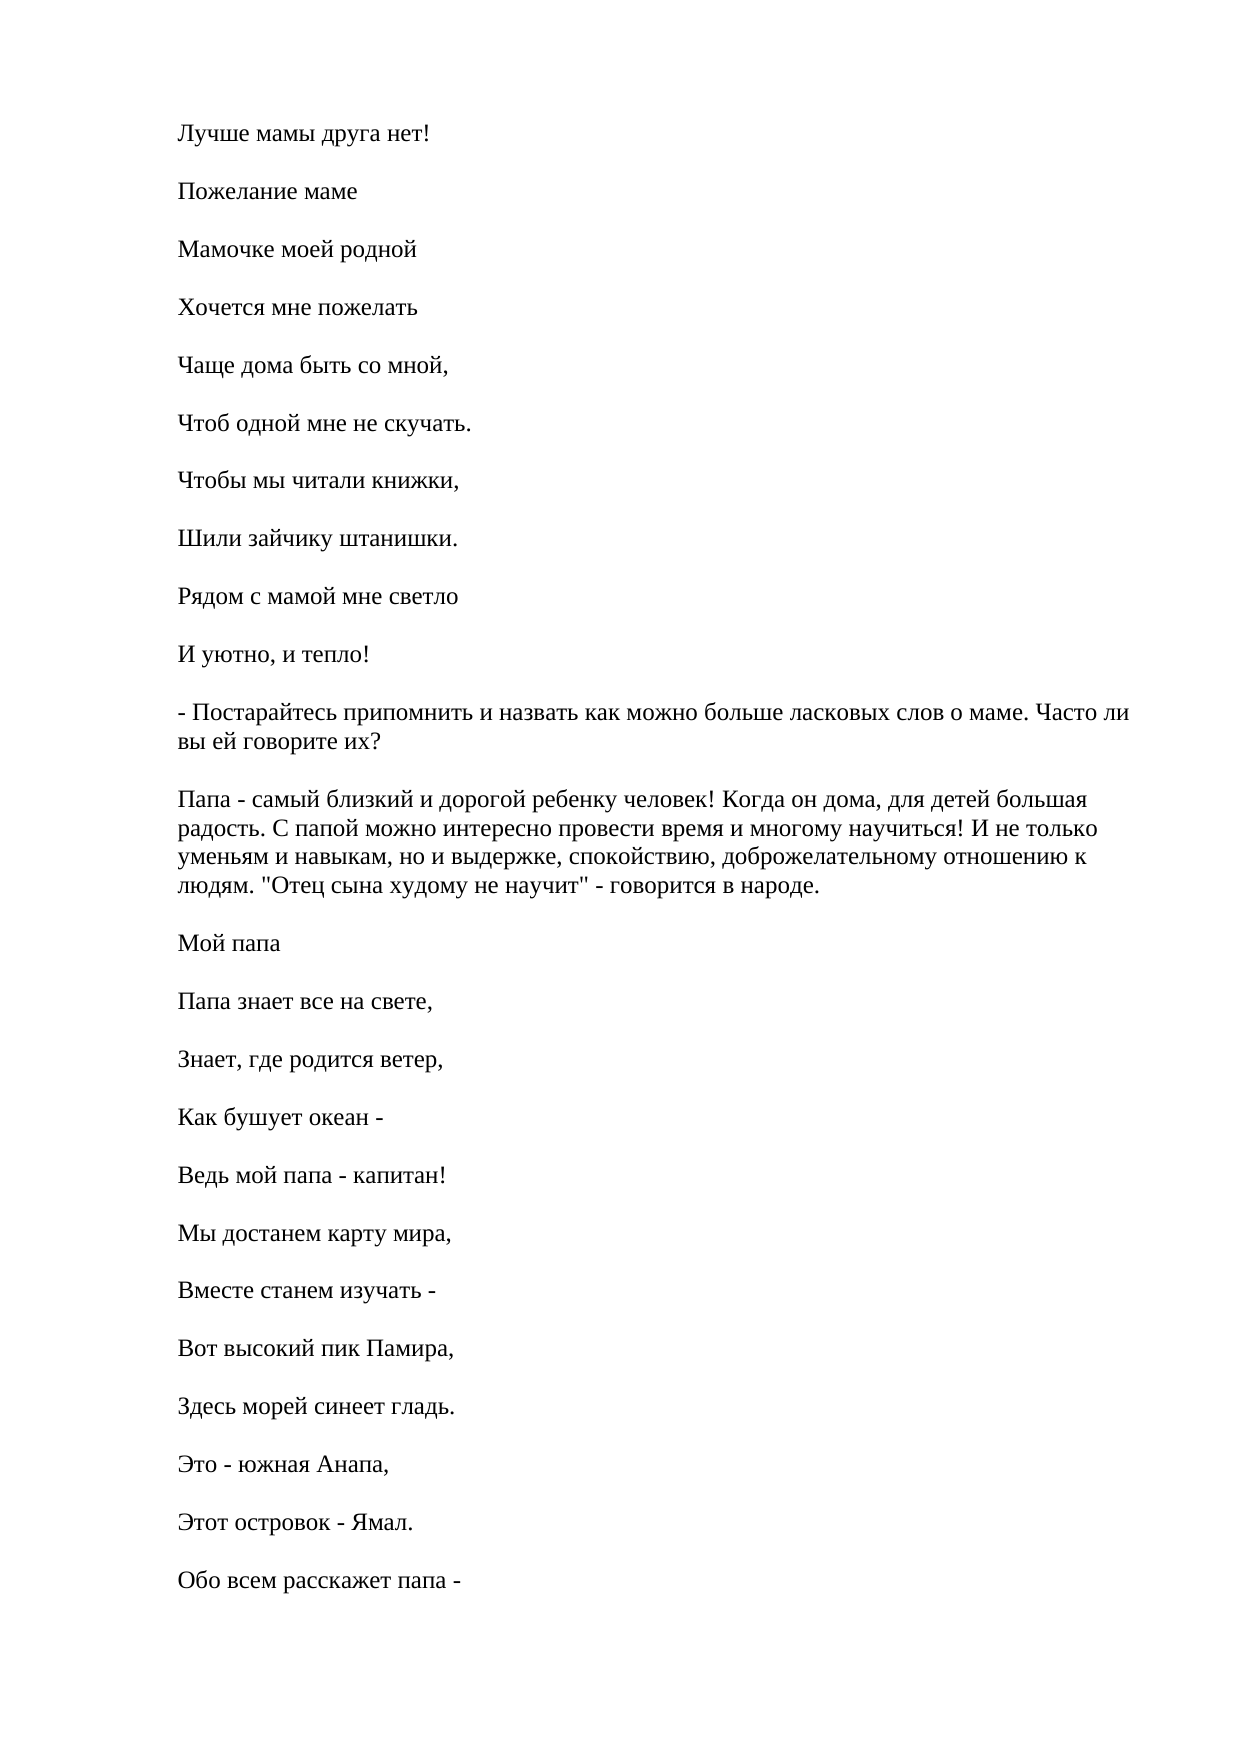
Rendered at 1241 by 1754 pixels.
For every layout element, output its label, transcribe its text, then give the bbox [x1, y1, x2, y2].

text Ведь мой папа - капитан! [177, 1160, 1152, 1188]
text Рядом с мамой мне светло [177, 581, 1152, 610]
text Мы достанем карту мира, [177, 1218, 1152, 1246]
text Чаще дома быть со мной, [177, 350, 1152, 378]
text - Постарайтесь припомнить и назвать как можно больше ласковых слов о маме. Часто ли вы ей говорите их? [177, 697, 1152, 755]
text И уютно, и тепло! [177, 639, 1152, 668]
text Хочется мне пожелать [177, 292, 1152, 321]
text Мамочке моей родной [177, 234, 1152, 263]
text Вместе станем изучать - [177, 1276, 1152, 1304]
text Пожелание маме [177, 176, 1152, 205]
text Обо всем расскажет папа - [177, 1565, 1152, 1594]
text Мой папа [177, 928, 1152, 957]
text Здесь морей синеет гладь. [177, 1391, 1152, 1420]
text Шили зайчику штанишки. [177, 523, 1152, 552]
text Чтоб одной мне не скучать. [177, 408, 1152, 436]
text Вот высокий пик Памира, [177, 1333, 1152, 1362]
text Как бушует океан - [177, 1102, 1152, 1131]
text Папа знает все на свете, [177, 986, 1152, 1015]
text Это - южная Анапа, [177, 1449, 1152, 1478]
text Лучше мамы друга нет! [177, 118, 1152, 147]
text Папа - самый близкий и дорогой ребенку человек! Когда он дома, для детей большая радость. С папой можно интересно провести время и многому научиться! И не только уменьям и навыкам, но и выдержке, спокойствию, доброжелательному отношению к людям. "Отец сына худому не научит" - говорится в народе. [177, 784, 1152, 899]
text Чтобы мы читали книжки, [177, 466, 1152, 494]
text Этот островок - Ямал. [177, 1507, 1152, 1536]
text Знает, где родится ветер, [177, 1044, 1152, 1073]
